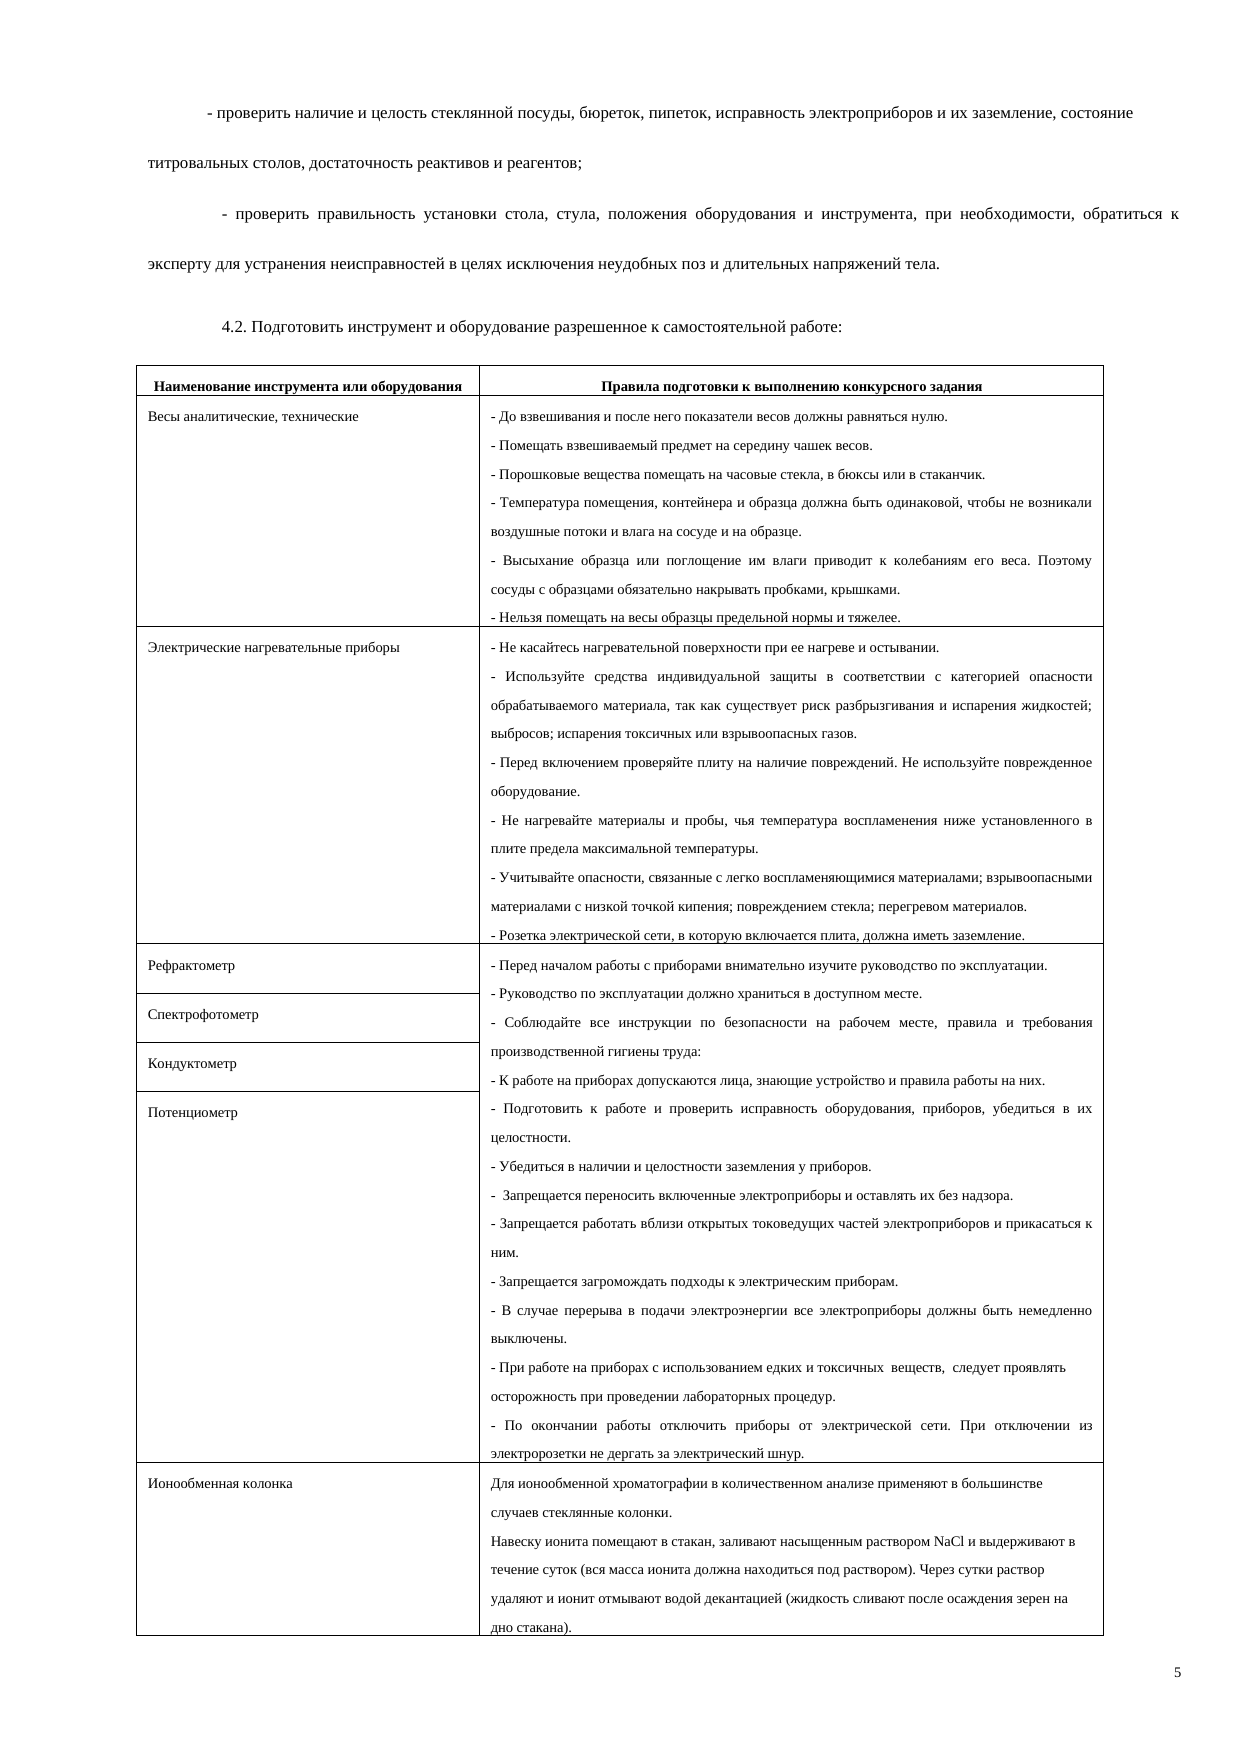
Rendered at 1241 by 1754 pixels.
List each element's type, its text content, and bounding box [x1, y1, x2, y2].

text - проверить правильность установки стола, стула, положения оборудования и инструмента, при необходимости, обратиться к эксперту для устранения неисправностей в целях исключения неудобных поз и длительных напряжений тела. [148, 189, 1181, 273]
table_cell Кондуктометр [137, 1043, 479, 1091]
table_cell Электрические нагревательные приборы [137, 627, 479, 943]
table_cell - До взвешивания и после него показатели весов должны равняться нулю. - Помещать взвешиваемый предмет на середину чашек весов. - Порошковые вещества помещать на часовые стекла, в бюксы или в стаканчик. - Температура помещения, контейнера и образца должна быть одинаковой, чтобы не возникали воздушные потоки и влага на сосуде и на образце. - Высыхание образца или поглощение им влаги приводит к колебаниям его веса. Поэтому сосуды с образцами обязательно накрывать пробками, крышками. - Нельзя помещать на весы образцы предельной нормы и тяжелее. [480, 396, 1103, 626]
table_header Правила подготовки к выполнению конкурсного задания [480, 366, 1103, 395]
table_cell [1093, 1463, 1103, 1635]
table_cell Весы аналитические, технические [137, 396, 479, 626]
table_cell Потенциометр [137, 1092, 479, 1462]
table_header Наименование инструмента или оборудования [137, 366, 479, 395]
table_cell - Не касайтесь нагревательной поверхности при ее нагреве и остывании. - Используйте средства индивидуальной защиты в соответствии с категорией опасности обрабатываемого материала, так как существует риск разбрызгивания и испарения жидкостей; выбросов; испарения токсичных или взрывоопасных газов. - Перед включением проверяйте плиту на наличие повреждений. Не используйте поврежденное оборудование. - Не нагревайте материалы и пробы, чья температура воспламенения ниже установленного в плите предела максимальной температуры. - Учитывайте опасности, связанные с легко воспламеняющимися материалами; взрывоопасными материалами с низкой точкой кипения; повреждением стекла; перегревом материалов. - Розетка электрической сети, в которую включается плита, должна иметь заземление. [480, 627, 1103, 943]
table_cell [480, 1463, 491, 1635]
table_cell Спектрофотометр [137, 994, 479, 1042]
text - проверить наличие и целость стеклянной посуды, бюреток, пипеток, исправность электроприборов и их заземление, состояние титровальных столов, достаточность реактивов и реагентов; [148, 89, 1181, 172]
table_cell - Перед началом работы с приборами внимательно изучите руководство по эксплуатации. - Руководство по эксплуатации должно храниться в доступном месте. - Соблюдайте все инструкции по безопасности на рабочем месте, правила и требования производственной гигиены труда: - К работе на приборах допускаются лица, знающие устройство и правила работы на них. - Подготовить к работе и проверить исправность оборудования, приборов, убедиться в их целостности. - Убедиться в наличии и целостности заземления у приборов. - Запрещается переносить включенные электроприборы и оставлять их без надзора. - Запрещается работать вблизи открытых токоведущих частей электроприборов и прикасаться к ним. - Запрещается загромождать подходы к электрическим приборам. - В случае перерыва в подачи электроэнергии все электроприборы должны быть немедленно выключены. - При работе на приборах с использованием едких и токсичных веществ, следует проявлять осторожность при проведении лабораторных процедур. - По окончании работы отключить приборы от электрической сети. При отключении из электророзетки не дергать за электрический шнур. [480, 944, 1103, 1462]
text 4.2. Подготовить инструмент и оборудование разрешенное к самостоятельной работе: [148, 302, 1181, 336]
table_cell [137, 1463, 479, 1635]
table_cell Рефрактометр [137, 944, 479, 992]
